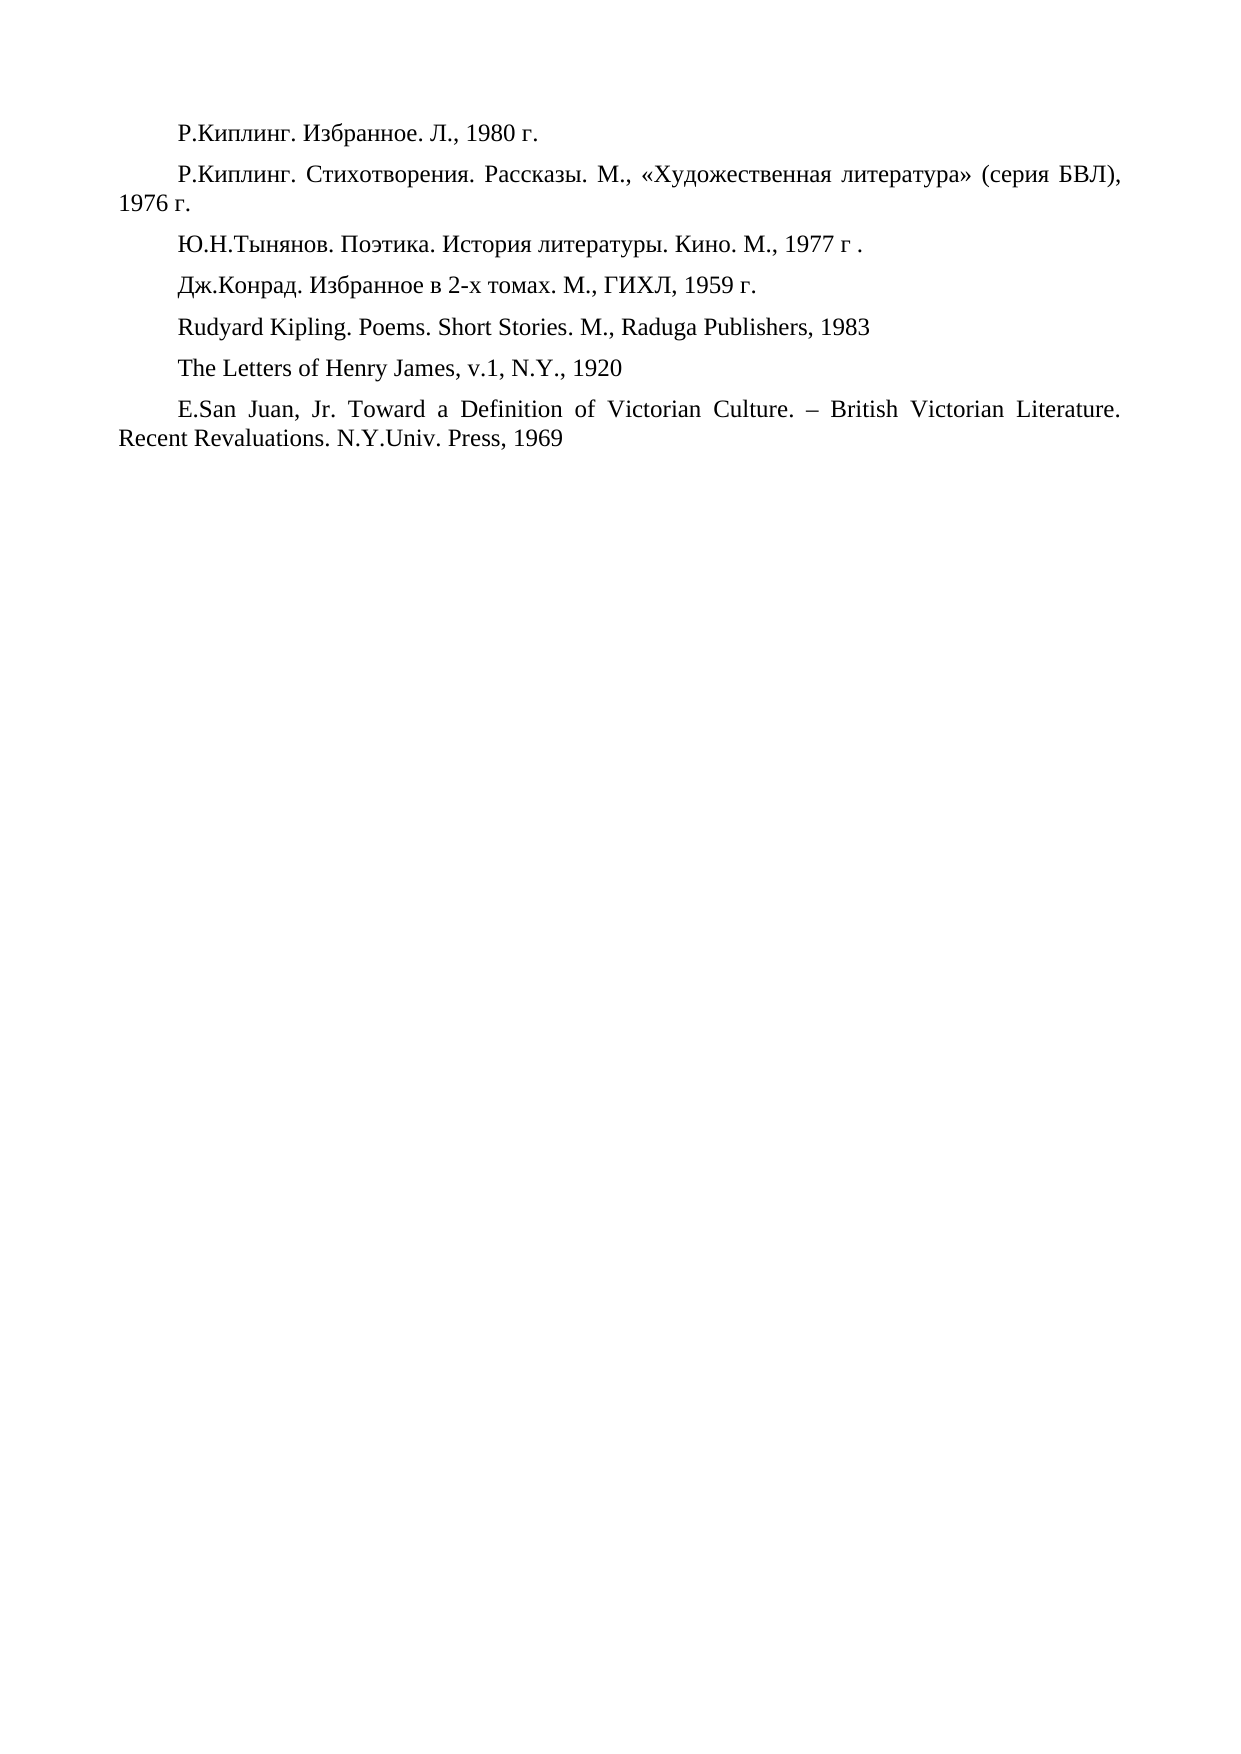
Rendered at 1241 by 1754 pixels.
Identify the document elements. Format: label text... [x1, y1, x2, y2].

text E.San Juan, Jr. Toward a Definition of Victorian Culture. – British Victorian Literature. Recent Revaluations. N.Y.Univ. Press, 1969 [118, 394, 1122, 452]
text Р.Киплинг. Избранное. Л., 1980 г. [118, 118, 1122, 147]
text Ю.Н.Тынянов. Поэтика. История литературы. Кино. М., 1977 г . [118, 229, 1122, 258]
text Rudyard Kipling. Poems. Short Stories. M., Raduga Publishers, 1983 [118, 312, 1122, 341]
text Р.Киплинг. Стихотворения. Рассказы. М., «Художественная литература» (серия БВЛ), 1976 г. [118, 159, 1122, 217]
text Дж.Конрад. Избранное в 2-х томах. М., ГИХЛ, 1959 г. [118, 271, 1122, 299]
text The Letters of Henry James, v.1, N.Y., 1920 [118, 353, 1122, 382]
